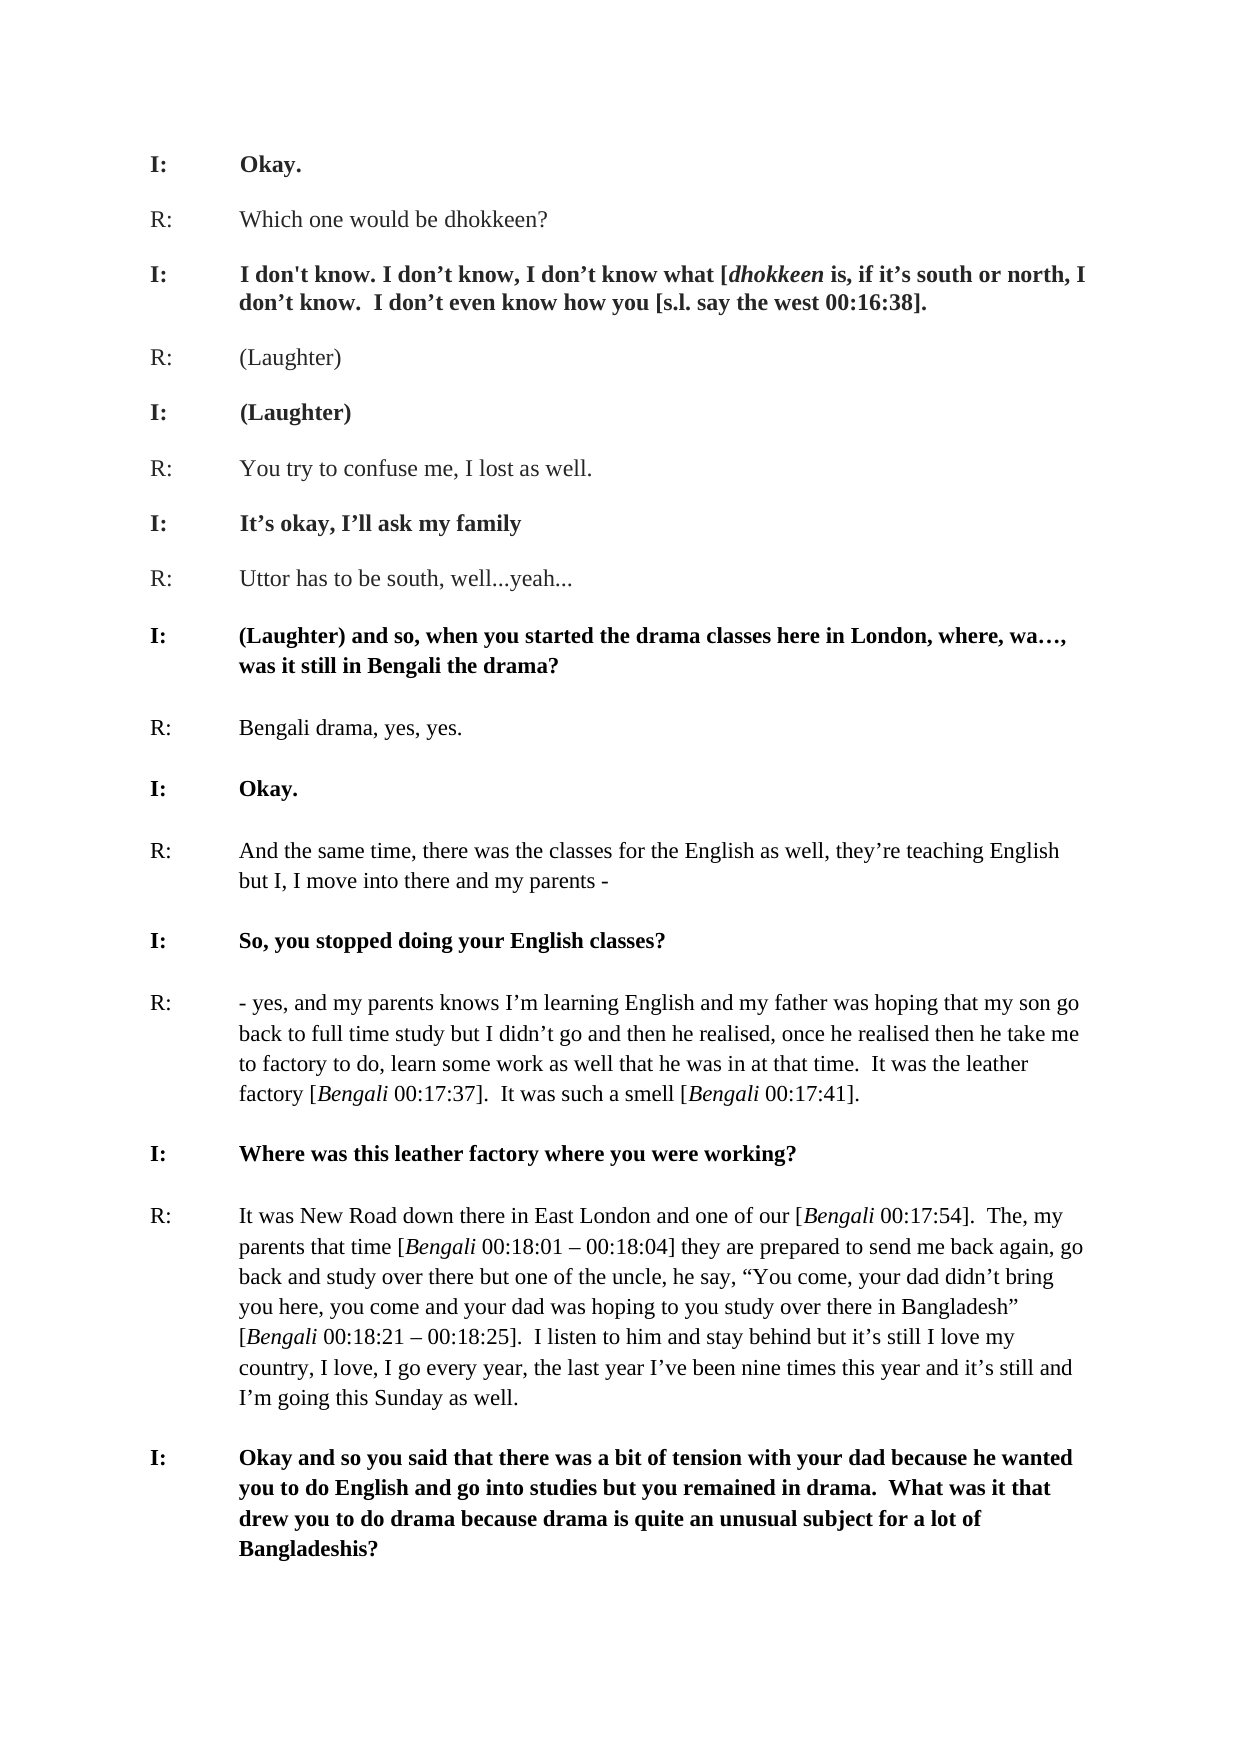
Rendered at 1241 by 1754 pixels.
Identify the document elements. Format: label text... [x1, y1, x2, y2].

text R: Which one would be dhokkeen? [150, 205, 1090, 233]
text I: Okay. [150, 774, 1090, 801]
text I: It’s okay, I’ll ask my family [150, 509, 1090, 536]
text R: (Laughter) [150, 343, 1090, 371]
text I: (Laughter) [150, 398, 1090, 426]
text I: (Laughter) and so, when you started the drama classes here in London, where, wa…, was it still in Bengali the drama? [150, 622, 1090, 678]
text R: Uttor has to be south, well...yeah... [150, 564, 1090, 592]
text R: Bengali drama, yes, yes. [150, 714, 1090, 741]
text I: Where was this leather factory where you were working? [150, 1140, 1090, 1167]
text R: And the same time, there was the classes for the English as well, they’re teaching English but I, I move into there and my parents - [150, 837, 1090, 893]
text I: Okay and so you said that there was a bit of tension with your dad because he wanted you to do English and go into studies but you remained in drama. What was it that drew you to do drama because drama is quite an unusual subject for a lot of Bangladeshis? [150, 1444, 1090, 1561]
text I: I don't know. I don’t know, I don’t know what [dhokkeen is, if it’s south or north, I don’t know. I don’t even know how you [s.l. say the west 00:16:38]. [150, 260, 1090, 316]
text R: - yes, and my parents knows I’m learning English and my father was hoping that my son go back to full time study but I didn’t go and then he realised, once he realised then he take me to factory to do, learn some work as well that he was in at that time. It was the leather factory [Bengali 00:17:37]. It was such a smell [Bengali 00:17:41]. [150, 989, 1090, 1106]
text I: Okay. [150, 150, 1090, 178]
text R: It was New Road down there in East London and one of our [Bengali 00:17:54]. The, my parents that time [Bengali 00:18:01 – 00:18:04] they are prepared to send me back again, go back and study over there but one of the uncle, he say, “You come, your dad didn’t bring you here, you come and your dad was hoping to you study over there in Bangladesh” [Bengali 00:18:21 – 00:18:25]. I listen to him and stay behind but it’s still I love my country, I love, I go every year, the last year I’ve been nine times this year and it’s still and I’m going this Sunday as well. [150, 1202, 1090, 1410]
text I: So, you stopped doing your English classes? [150, 927, 1090, 954]
text R: You try to confuse me, I lost as well. [150, 454, 1090, 481]
